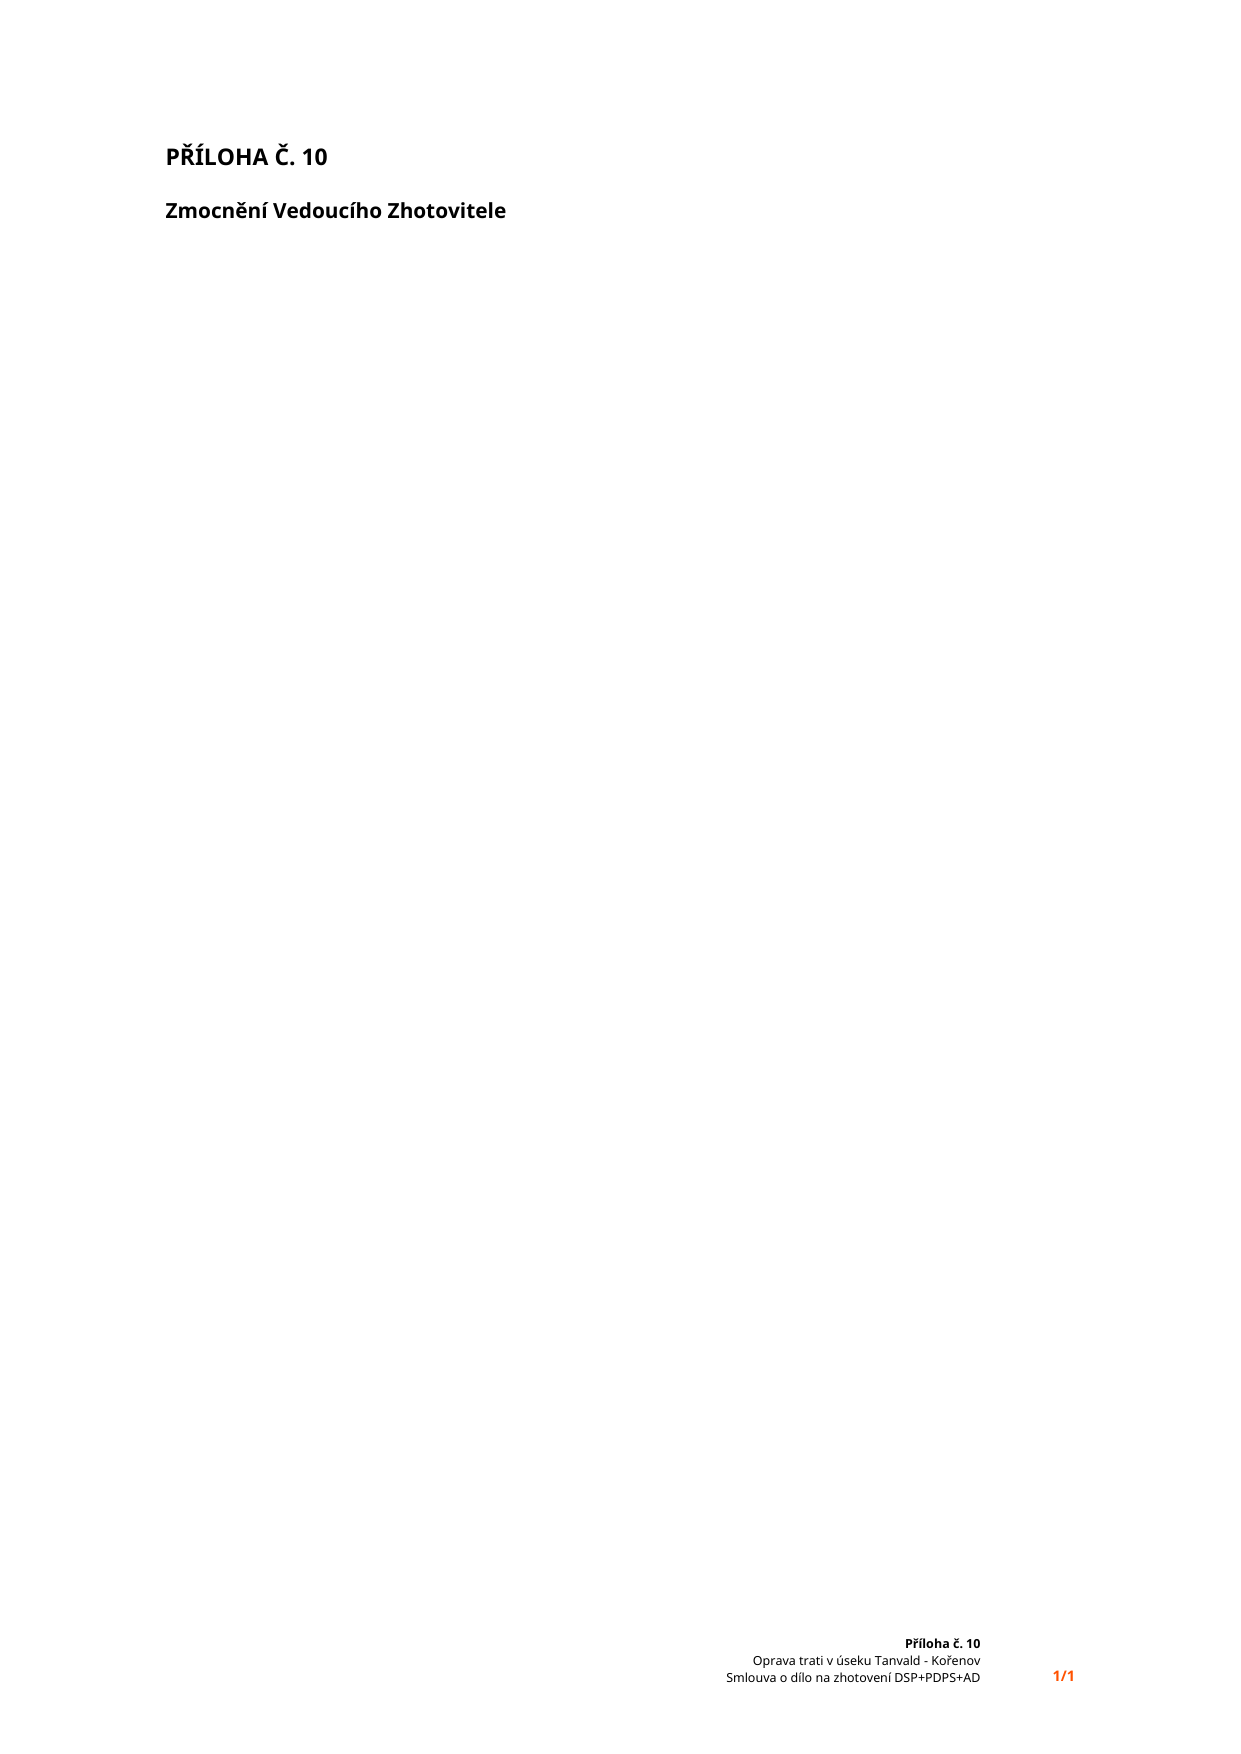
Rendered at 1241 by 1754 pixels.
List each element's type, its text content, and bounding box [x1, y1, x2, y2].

text Příloha č. 10 [165, 141, 1075, 173]
text Zmocnění Vedoucího Zhotovitele [165, 197, 1075, 225]
